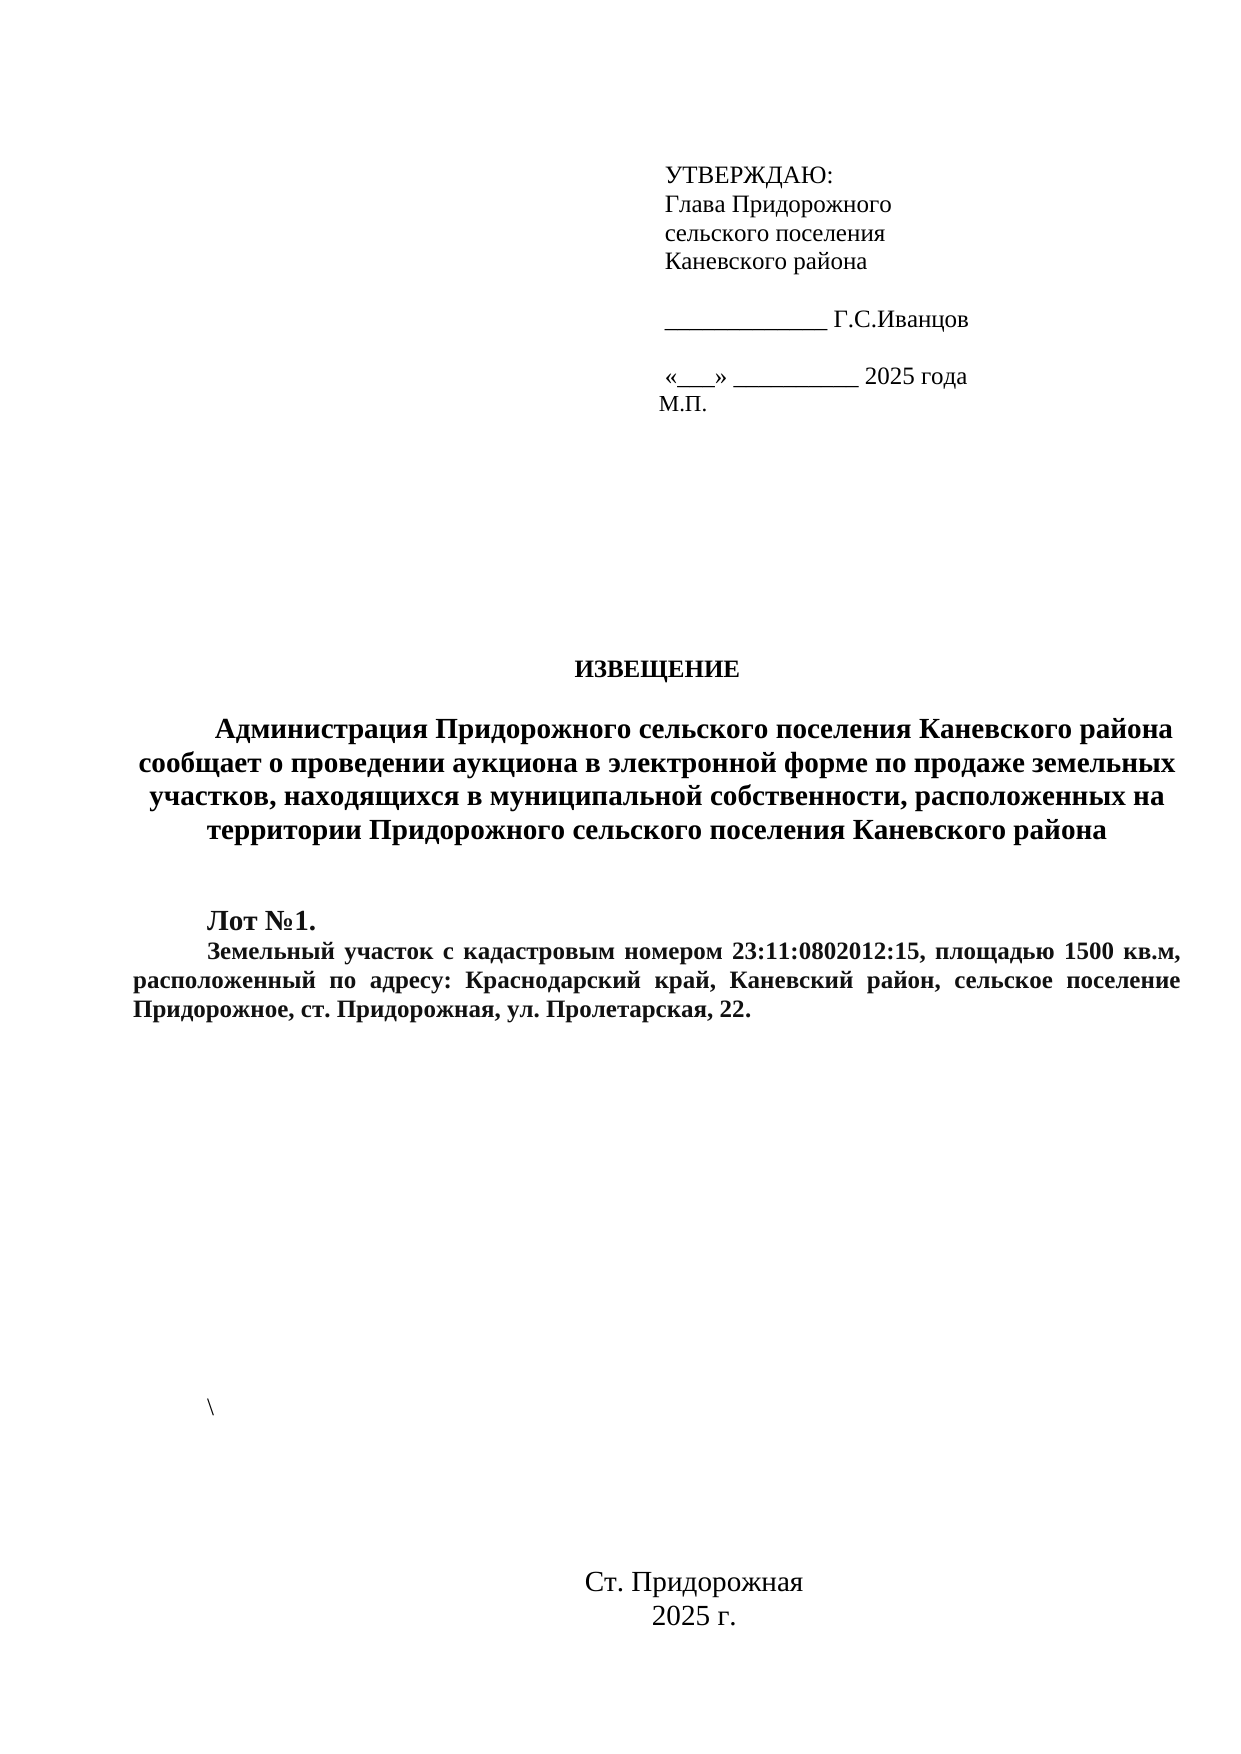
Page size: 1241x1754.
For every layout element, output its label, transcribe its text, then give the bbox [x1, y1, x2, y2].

text ИЗВЕЩЕНИЕ [133, 654, 1181, 682]
text \ [133, 1392, 1181, 1420]
text М.П. [133, 390, 1181, 416]
text 2025 г. [133, 1598, 1181, 1631]
text Земельный участок с кадастровым номером 23:11:0802012:15, площадью 1500 кв.м, расположенный по адресу: Краснодарский край, Каневский район, сельское поселение Придорожное, ст. Придорожная, ул. Пролетарская, 22. [133, 936, 1181, 1023]
text Лот №1. [133, 903, 1181, 936]
text _____________ Г.С.Иванцов [664, 304, 1181, 333]
text Глава Придорожного [664, 189, 1181, 218]
text УТВЕРЖДАЮ: [133, 160, 1181, 189]
text «___» __________ 2025 года [664, 361, 1181, 390]
text Администрация Придорожного сельского поселения Каневского района сообщает о проведении аукциона в электронной форме по продаже земельных участков, находящихся в муниципальной собственности, расположенных на территории Придорожного сельского поселения Каневского района [133, 711, 1181, 845]
text сельского поселения [664, 218, 1181, 246]
text Каневского района [664, 246, 1181, 275]
text Ст. Придорожная [133, 1564, 1181, 1598]
